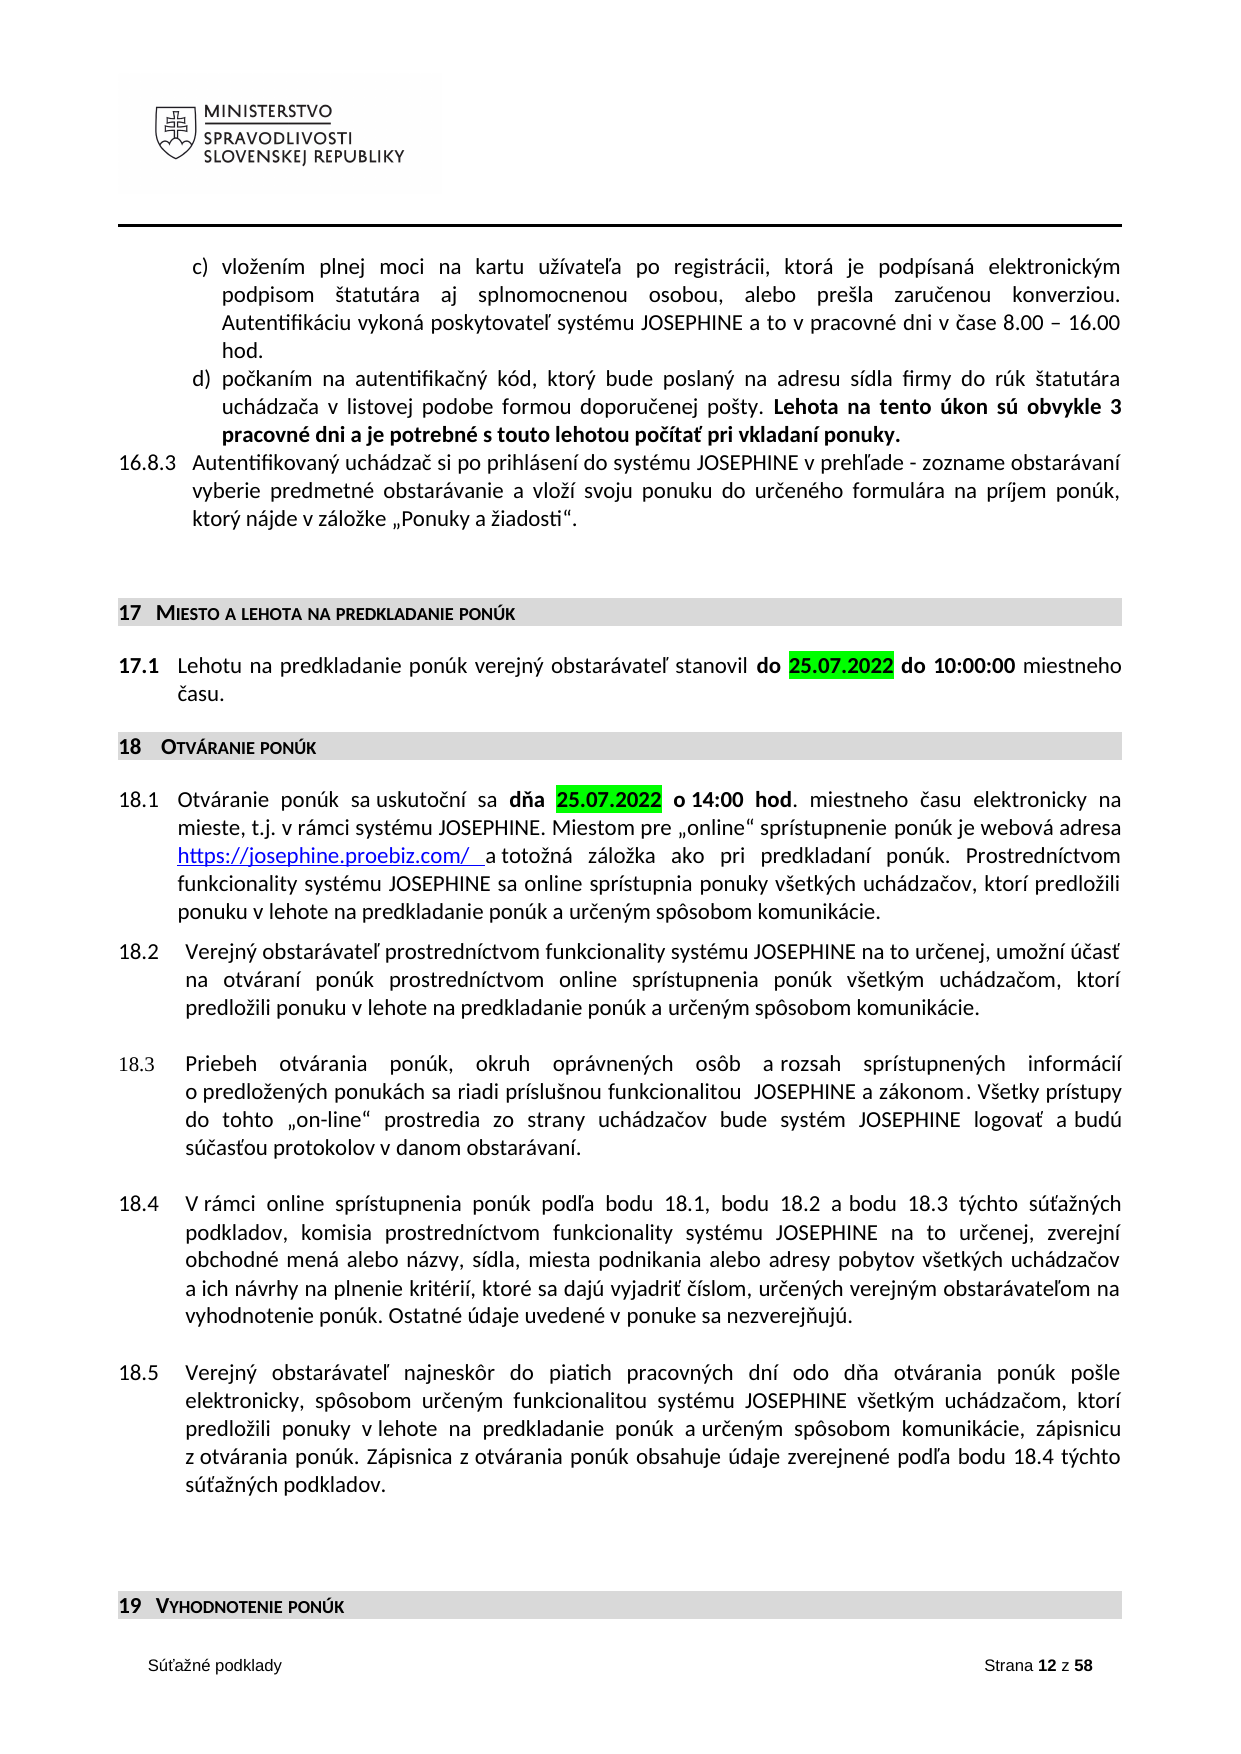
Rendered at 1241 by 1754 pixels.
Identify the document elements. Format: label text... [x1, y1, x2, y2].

subtitle Vyhodnotenie ponúk [118, 1591, 1122, 1619]
list Otváranie ponúk sa uskutoční sa dňa 25.07.2022 o 14:00 hod. miestneho času elektronicky na mieste, t.j. v rámci systému JOSEPHINE. Miestom pre „online“ sprístupnenie ponúk je webová adresa https://josephine.proebiz.com/ a totožná záložka ako pri predkladaní ponúk. Prostredníctvom funkcionality systému JOSEPHINE sa online sprístupnia ponuky všetkých uchádzačov, ktorí predložili ponuku v lehote na predkladanie ponúk a určeným spôsobom komunikácie. [118, 785, 1122, 925]
subtitle Miesto a lehota na predkladanie ponúk [118, 598, 1122, 626]
picture [118, 73, 443, 194]
list Lehotu na predkladanie ponúk verejný obstarávateľ stanovil do 25.07.2022 do 10:00:00 miestneho času. [118, 651, 1122, 707]
list počkaním na autentifikačný kód, ktorý bude poslaný na adresu sídla firmy do rúk štatutára uchádzača v listovej podobe formou doporučenej pošty. Lehota na tento úkon sú obvykle 3 pracovné dni a je potrebné s touto lehotou počítať pri vkladaní ponuky. [192, 364, 1122, 448]
list Autentifikovaný uchádzač si po prihlásení do systému JOSEPHINE v prehľade - zozname obstarávaní vyberie predmetné obstarávanie a vloží svoju ponuku do určeného formulára na príjem ponúk, ktorý nájde v záložke „Ponuky a žiadosti“. [118, 448, 1122, 532]
list Verejný obstarávateľ prostredníctvom funkcionality systému JOSEPHINE na to určenej, umožní účasť na otváraní ponúk prostredníctvom online sprístupnenia ponúk všetkým uchádzačom, ktorí predložili ponuku v lehote na predkladanie ponúk a určeným spôsobom komunikácie. [118, 937, 1122, 1021]
subtitle Otváranie ponúk [118, 732, 1122, 760]
list vložením plnej moci na kartu užívateľa po registrácii, ktorá je podpísaná elektronickým podpisom štatutára aj splnomocnenou osobou, alebo prešla zaručenou konverziou. Autentifikáciu vykoná poskytovateľ systému JOSEPHINE a to v pracovné dni v čase 8.00 – 16.00 hod. [192, 252, 1122, 364]
text 18.5 Verejný obstarávateľ najneskôr do piatich pracovných dní odo dňa otvárania ponúk pošle elektronicky, spôsobom určeným funkcionalitou systému JOSEPHINE všetkým uchádzačom, ktorí predložili ponuky v lehote na predkladanie ponúk a určeným spôsobom komunikácie, zápisnicu z otvárania ponúk. Zápisnica z otvárania ponúk obsahuje údaje zverejnené podľa bodu 18.4 týchto súťažných podkladov. [118, 1358, 1122, 1498]
list Priebeh otvárania ponúk, okruh oprávnených osôb a rozsah sprístupnených informácií o predložených ponukách sa riadi príslušnou funkcionalitou JOSEPHINE a zákonom. Všetky prístupy do tohto „on-line“ prostredia zo strany uchádzačov bude systém JOSEPHINE logovať a budú súčasťou protokolov v danom obstarávaní. [118, 1049, 1122, 1162]
list V rámci online sprístupnenia ponúk podľa bodu 18.1, bodu 18.2 a bodu 18.3 týchto súťažných podkladov, komisia prostredníctvom funkcionality systému JOSEPHINE na to určenej, zverejní obchodné mená alebo názvy, sídla, miesta podnikania alebo adresy pobytov všetkých uchádzačov a ich návrhy na plnenie kritérií, ktoré sa dajú vyjadriť číslom, určených verejným obstarávateľom na vyhodnotenie ponúk. Ostatné údaje uvedené v ponuke sa nezverejňujú. [118, 1189, 1122, 1330]
